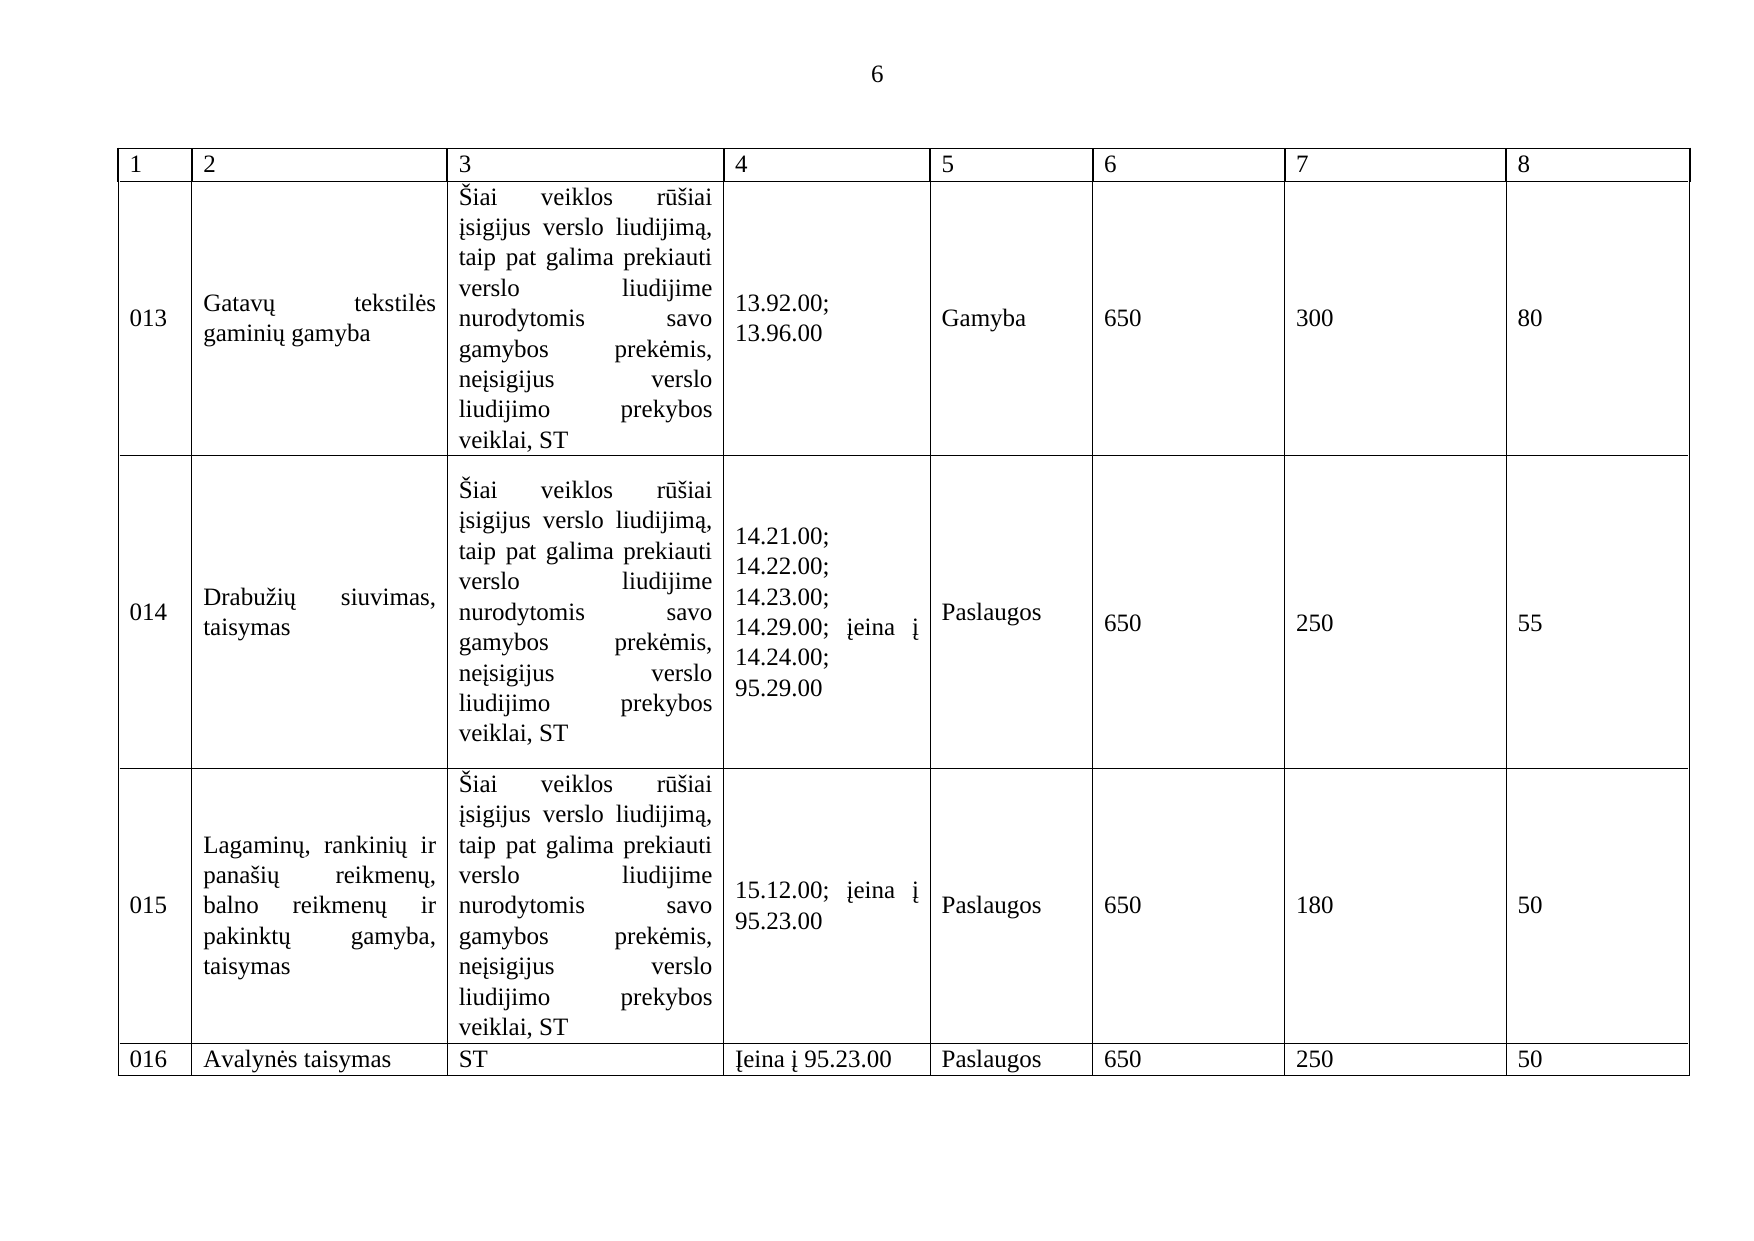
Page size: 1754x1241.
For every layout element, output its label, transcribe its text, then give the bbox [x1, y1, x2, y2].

table_header 7 [1286, 149, 1505, 181]
table_cell Avalynės taisymas [192, 1044, 447, 1075]
table_cell 650 [1093, 182, 1284, 455]
table_cell 50 [1507, 768, 1689, 1043]
table_cell 013 [119, 182, 191, 455]
table_header 4 [725, 149, 929, 181]
table_cell 250 [1285, 1044, 1506, 1075]
table_cell 650 [1093, 456, 1284, 768]
table_header 6 [1094, 149, 1284, 181]
table_cell 016 [119, 1044, 191, 1075]
table_cell 14.21.00; 14.22.00; 14.23.00; 14.29.00; įeina į 14.24.00; 95.29.00 [724, 456, 930, 768]
table_cell 13.92.00; 13.96.00 [724, 182, 930, 455]
table_header 2 [193, 149, 446, 181]
table_cell 650 [1093, 769, 1284, 1043]
table_cell 014 [119, 456, 191, 768]
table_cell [448, 182, 723, 455]
table_cell 015 [119, 769, 191, 1043]
table_header 8 [1507, 149, 1689, 181]
table_cell Paslaugos [931, 769, 1092, 1043]
table_cell Paslaugos [931, 456, 1092, 768]
table_cell 80 [1507, 181, 1689, 455]
table_cell 300 [1285, 182, 1506, 455]
table_cell 55 [1507, 455, 1689, 768]
table_header 5 [931, 149, 1092, 181]
table_cell 250 [1285, 456, 1506, 768]
table_cell Gatavų tekstilės gaminių gamyba [192, 182, 447, 455]
table_header 1 [119, 149, 191, 181]
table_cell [448, 769, 723, 1043]
table_cell ST [448, 1044, 723, 1075]
table_header 3 [448, 149, 723, 181]
table_cell Drabužių siuvimas, taisymas [192, 456, 447, 768]
table_cell 650 [1093, 1044, 1284, 1075]
table_cell Lagaminų, rankinių ir panašių reikmenų, balno reikmenų ir pakinktų gamyba, taisymas [192, 769, 447, 1043]
table_cell Įeina į 95.23.00 [724, 1044, 930, 1075]
table_cell Gamyba [931, 182, 1092, 455]
table_cell Paslaugos [931, 1044, 1092, 1075]
table_cell 50 [1507, 1043, 1689, 1075]
table_cell 180 [1285, 769, 1506, 1043]
table_cell 15.12.00; įeina į 95.23.00 [724, 769, 930, 1043]
